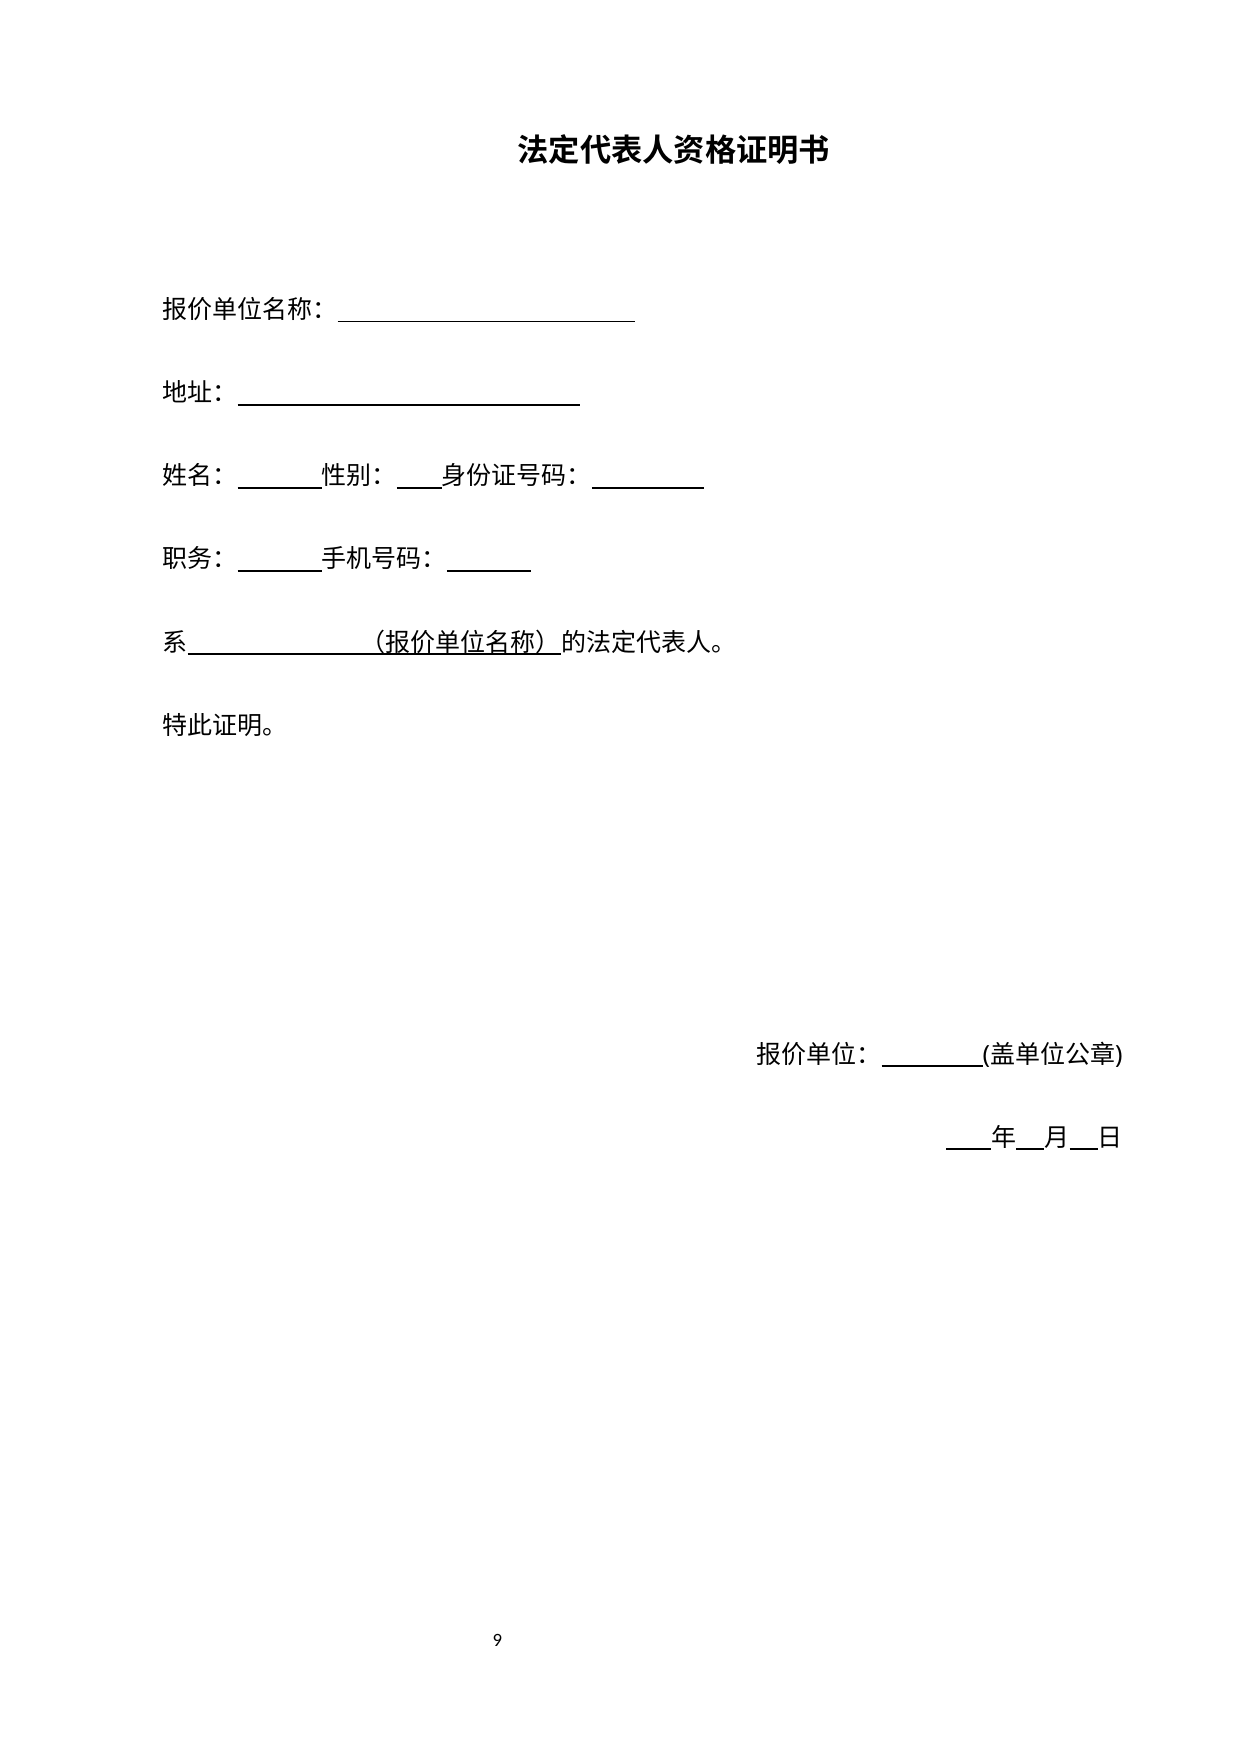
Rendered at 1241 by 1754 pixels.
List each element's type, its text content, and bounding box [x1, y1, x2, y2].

text 法定代表人资格证明书 [162, 125, 1122, 171]
text 年 月 日 [162, 1103, 1122, 1168]
text 姓名： 性别： 身份证号码： [162, 441, 1122, 506]
text 报价单位： (盖单位公章) [162, 1020, 1122, 1085]
text 报价单位名称： [162, 275, 1122, 340]
text 职务： 手机号码： [162, 524, 1122, 589]
text 特此证明。 [162, 691, 1122, 756]
text 系 （报价单位名称）的法定代表人。 [162, 608, 1122, 673]
text 地址： [162, 358, 1122, 423]
